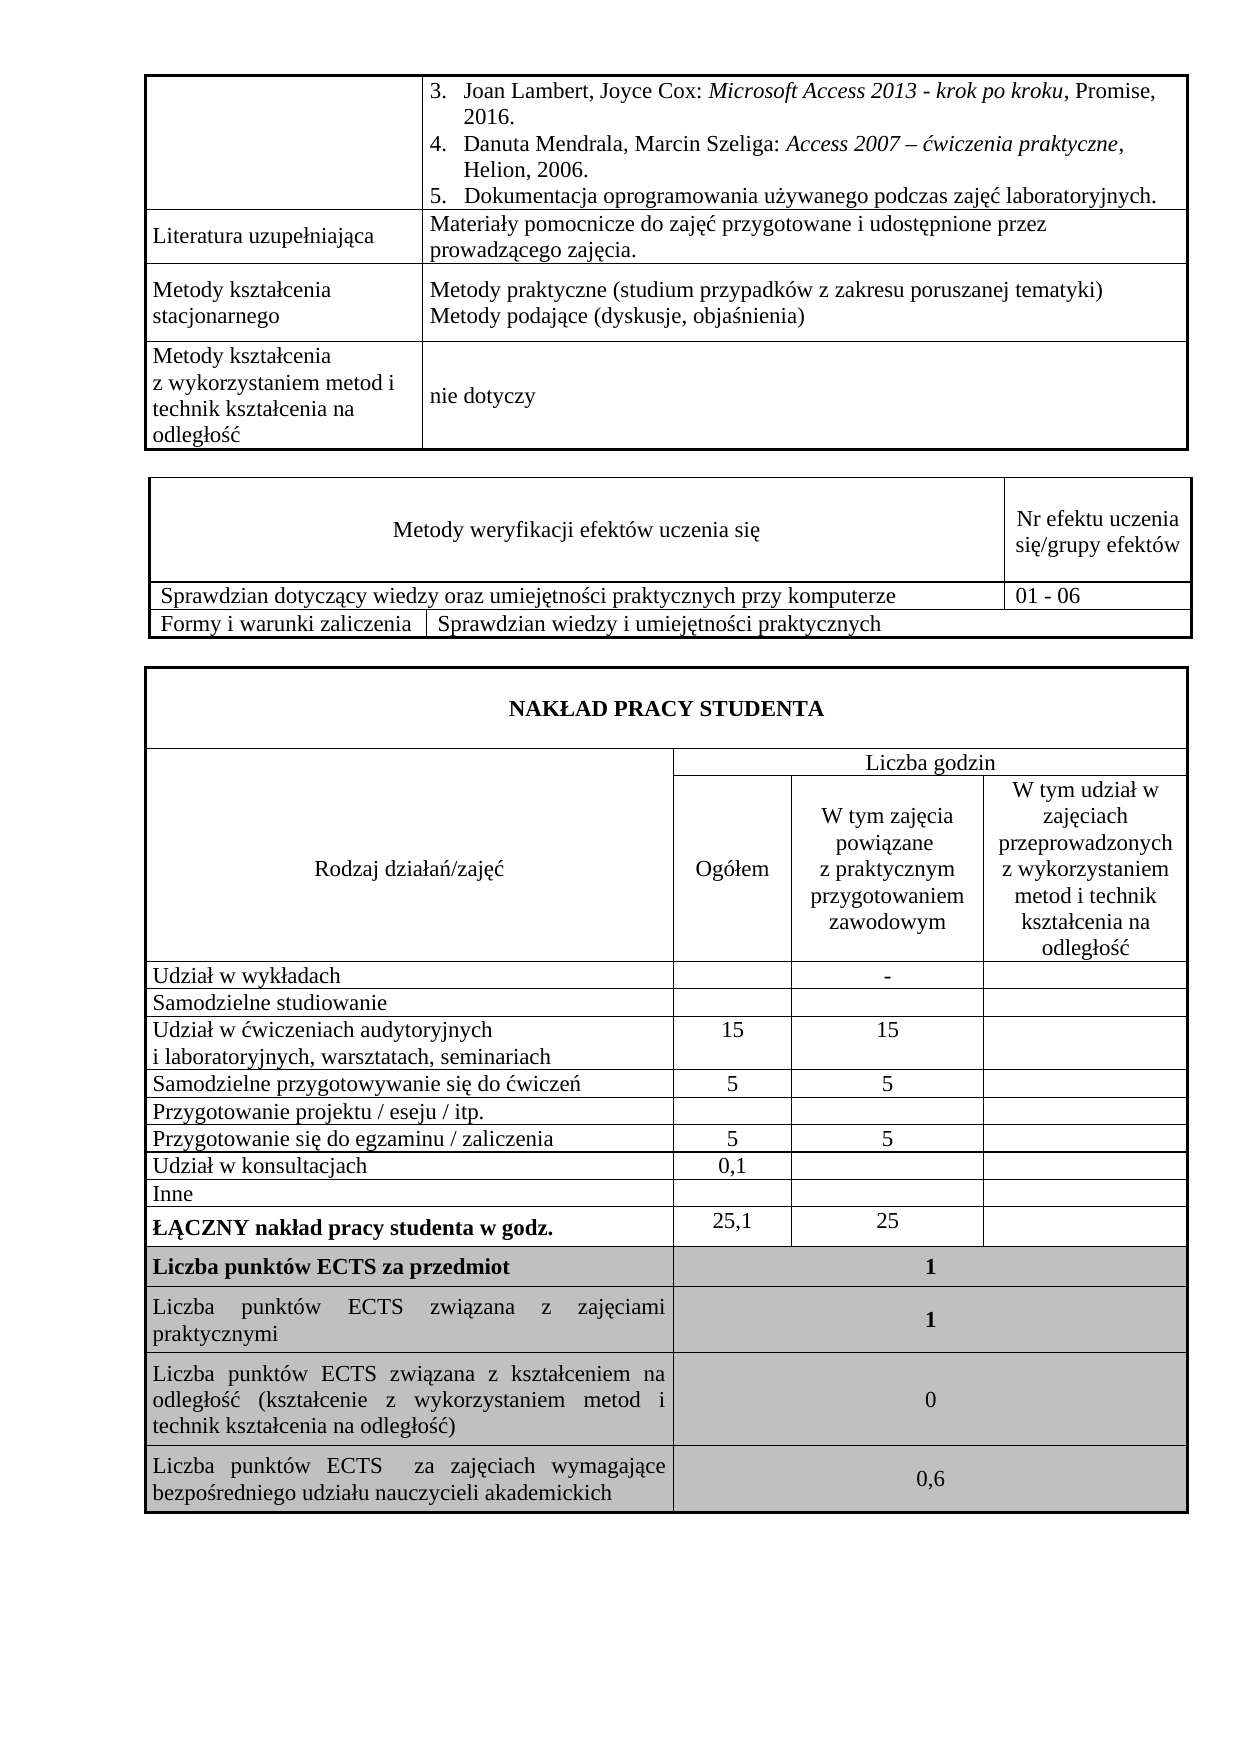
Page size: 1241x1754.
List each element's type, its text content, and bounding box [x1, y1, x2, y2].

table_cell [984, 1180, 1186, 1206]
table_cell Udział w ćwiczeniach audytoryjnych i laboratoryjnych, warsztatach, seminariach [147, 1017, 673, 1069]
table_cell Sprawdzian wiedzy i umiejętności praktycznych [427, 610, 1190, 636]
table_cell [984, 1098, 1186, 1124]
table_cell 5 [792, 1125, 983, 1151]
table_cell ŁĄCZNY nakład pracy studenta w godz. [147, 1207, 673, 1246]
table_cell [984, 989, 1186, 1016]
table_cell Liczba punktów ECTS związana z kształceniem na odległość (kształcenie z wykorzystaniem metod i technik kształcenia na odległość) [147, 1353, 673, 1445]
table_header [147, 77, 422, 209]
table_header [423, 77, 1186, 209]
table_cell [674, 989, 791, 1016]
table_cell Liczba punktów ECTS za zajęciach wymagające bezpośredniego udziału nauczycieli akademickich [147, 1446, 673, 1511]
table_header Metody weryfikacji efektów uczenia się [151, 478, 1004, 581]
table_cell [674, 1180, 791, 1206]
table_cell Liczba punktów ECTS za przedmiot [147, 1247, 673, 1286]
table_cell [984, 1017, 1186, 1069]
table_cell Metody kształcenia stacjonarnego [147, 264, 422, 341]
table_cell 0,1 [674, 1153, 791, 1179]
table_cell Przygotowanie się do egzaminu / zaliczenia [147, 1125, 673, 1151]
table_cell Liczba godzin [674, 749, 1186, 775]
table_cell [984, 1070, 1186, 1097]
table_cell Przygotowanie projektu / eseju / itp. [147, 1098, 673, 1124]
table_cell 0 [674, 1353, 1186, 1445]
table_cell [984, 962, 1186, 988]
table_cell Formy i warunki zaliczenia [151, 610, 426, 636]
table_cell nie dotyczy [423, 342, 1186, 448]
table_header NAKŁAD PRACY STUDENTA [147, 669, 1186, 748]
table_cell Materiały pomocnicze do zajęć przygotowane i udostępnione przez prowadzącego zajęcia. [423, 210, 1186, 262]
table_cell [792, 1098, 983, 1124]
table_cell [792, 1153, 983, 1179]
table_cell Sprawdzian dotyczący wiedzy oraz umiejętności praktycznych przy komputerze [151, 583, 1004, 609]
table_cell 5 [674, 1125, 791, 1151]
table_cell [792, 1180, 983, 1206]
table_cell [984, 1153, 1186, 1179]
table_cell Udział w konsultacjach [147, 1153, 673, 1179]
table_cell W tym udział w zajęciach przeprowadzonych z wykorzystaniem metod i technik kształcenia na odległość [984, 776, 1186, 961]
table_cell Metody praktyczne (studium przypadków z zakresu poruszanej tematyki) Metody podające (dyskusje, objaśnienia) [423, 264, 1186, 341]
table_cell [984, 1207, 1186, 1246]
table_cell Literatura uzupełniająca [147, 210, 422, 262]
table_cell 25,1 [674, 1207, 791, 1246]
table_cell Metody kształcenia z wykorzystaniem metod i technik kształcenia na odległość [147, 342, 422, 448]
table_cell 5 [674, 1070, 791, 1097]
table_cell Rodzaj działań/zajęć [147, 749, 673, 961]
table_cell - [792, 962, 983, 988]
table_cell [984, 1125, 1186, 1151]
table_cell [674, 1098, 791, 1124]
table_cell 15 [792, 1017, 983, 1069]
table_cell 1 [674, 1287, 1186, 1352]
table_cell 5 [792, 1070, 983, 1097]
table_header Nr efektu uczenia się/grupy efektów [1005, 478, 1190, 581]
table_cell Ogółem [674, 776, 791, 961]
table_cell Inne [147, 1180, 673, 1206]
table_cell 25 [792, 1207, 983, 1246]
table_cell 15 [674, 1017, 791, 1069]
table_cell W tym zajęcia powiązane z praktycznym przygotowaniem zawodowym [792, 776, 983, 961]
table_cell 0,6 [674, 1446, 1186, 1511]
table_cell 01 - 06 [1005, 583, 1190, 609]
table_cell Liczba punktów ECTS związana z zajęciami praktycznymi [147, 1287, 673, 1352]
table_cell [674, 962, 791, 988]
table_cell Udział w wykładach [147, 962, 673, 988]
table_cell [792, 989, 983, 1016]
table_cell Samodzielne studiowanie [147, 989, 673, 1016]
table_cell Samodzielne przygotowywanie się do ćwiczeń [147, 1070, 673, 1097]
table_cell 1 [674, 1247, 1186, 1286]
